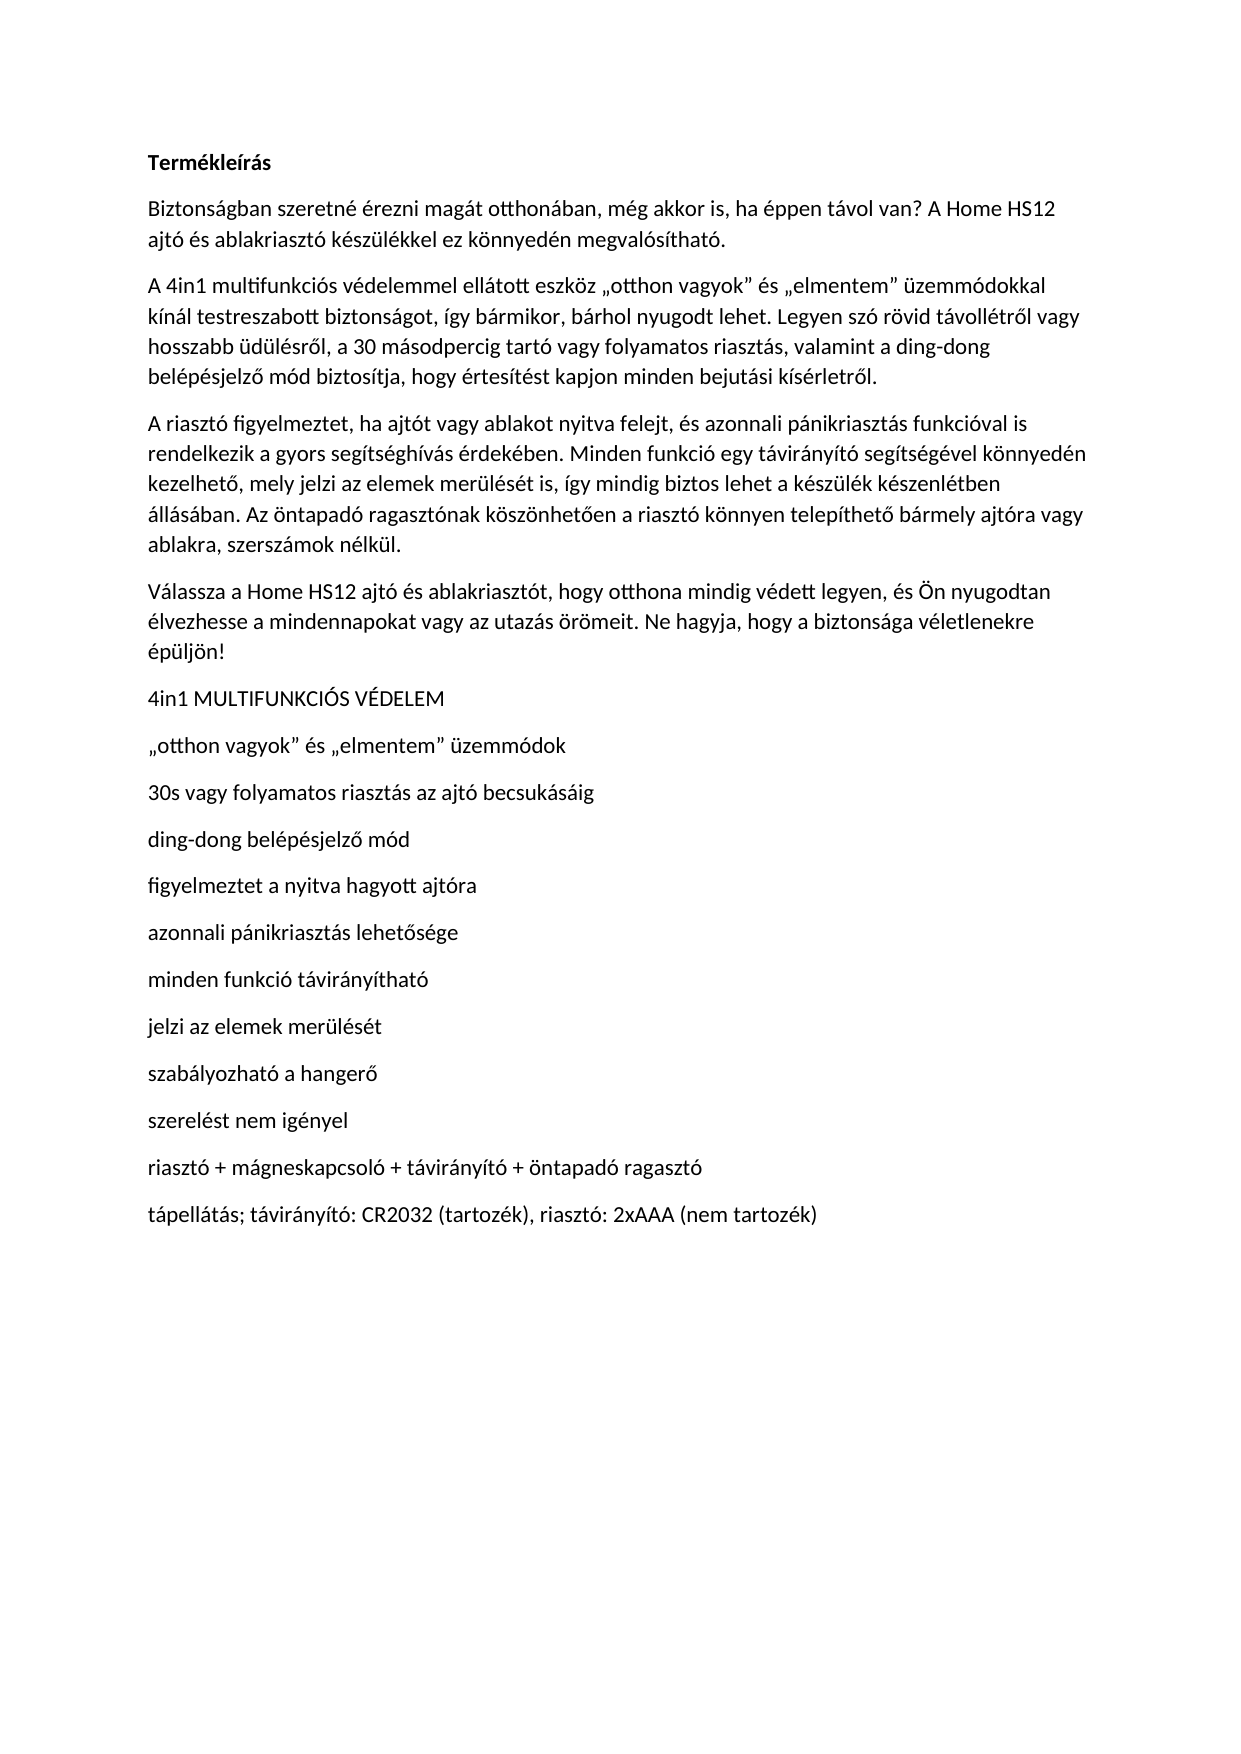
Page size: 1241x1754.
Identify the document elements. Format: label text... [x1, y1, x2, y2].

text 30s vagy folyamatos riasztás az ajtó becsukásáig [148, 778, 1093, 806]
text A 4in1 multifunkciós védelemmel ellátott eszköz „otthon vagyok” és „elmentem” üzemmódokkal kínál testreszabott biztonságot, így bármikor, bárhol nyugodt lehet. Legyen szó rövid távollétről vagy hosszabb üdülésről, a 30 másodpercig tartó vagy folyamatos riasztás, valamint a ding-dong belépésjelző mód biztosítja, hogy értesítést kapjon minden bejutási kísérletről. [148, 272, 1093, 390]
text tápellátás; távirányító: CR2032 (tartozék), riasztó: 2xAAA (nem tartozék) [148, 1200, 1093, 1228]
text 4in1 MULTIFUNKCIÓS VÉDELEM [148, 684, 1093, 712]
text Biztonságban szeretné érezni magát otthonában, még akkor is, ha éppen távol van? A Home HS12 ajtó és ablakriasztó készülékkel ez könnyedén megvalósítható. [148, 194, 1093, 253]
text „otthon vagyok” és „elmentem” üzemmódok [148, 731, 1093, 759]
text szabályozható a hangerő [148, 1059, 1093, 1087]
text szerelést nem igényel [148, 1106, 1093, 1134]
text ding-dong belépésjelző mód [148, 825, 1093, 853]
text Termékleírás [148, 148, 1093, 176]
text A riasztó figyelmeztet, ha ajtót vagy ablakot nyitva felejt, és azonnali pánikriasztás funkcióval is rendelkezik a gyors segítséghívás érdekében. Minden funkció egy távirányító segítségével könnyedén kezelhető, mely jelzi az elemek merülését is, így mindig biztos lehet a készülék készenlétben állásában. Az öntapadó ragasztónak köszönhetően a riasztó könnyen telepíthető bármely ajtóra vagy ablakra, szerszámok nélkül. [148, 409, 1093, 558]
text figyelmeztet a nyitva hagyott ajtóra [148, 872, 1093, 899]
text azonnali pánikriasztás lehetősége [148, 918, 1093, 946]
text minden funkció távirányítható [148, 965, 1093, 993]
text riasztó + mágneskapcsoló + távirányító + öntapadó ragasztó [148, 1153, 1093, 1181]
text Válassza a Home HS12 ajtó és ablakriasztót, hogy otthona mindig védett legyen, és Ön nyugodtan élvezhesse a mindennapokat vagy az utazás örömeit. Ne hagyja, hogy a biztonsága véletlenekre épüljön! [148, 577, 1093, 665]
text jelzi az elemek merülését [148, 1012, 1093, 1040]
